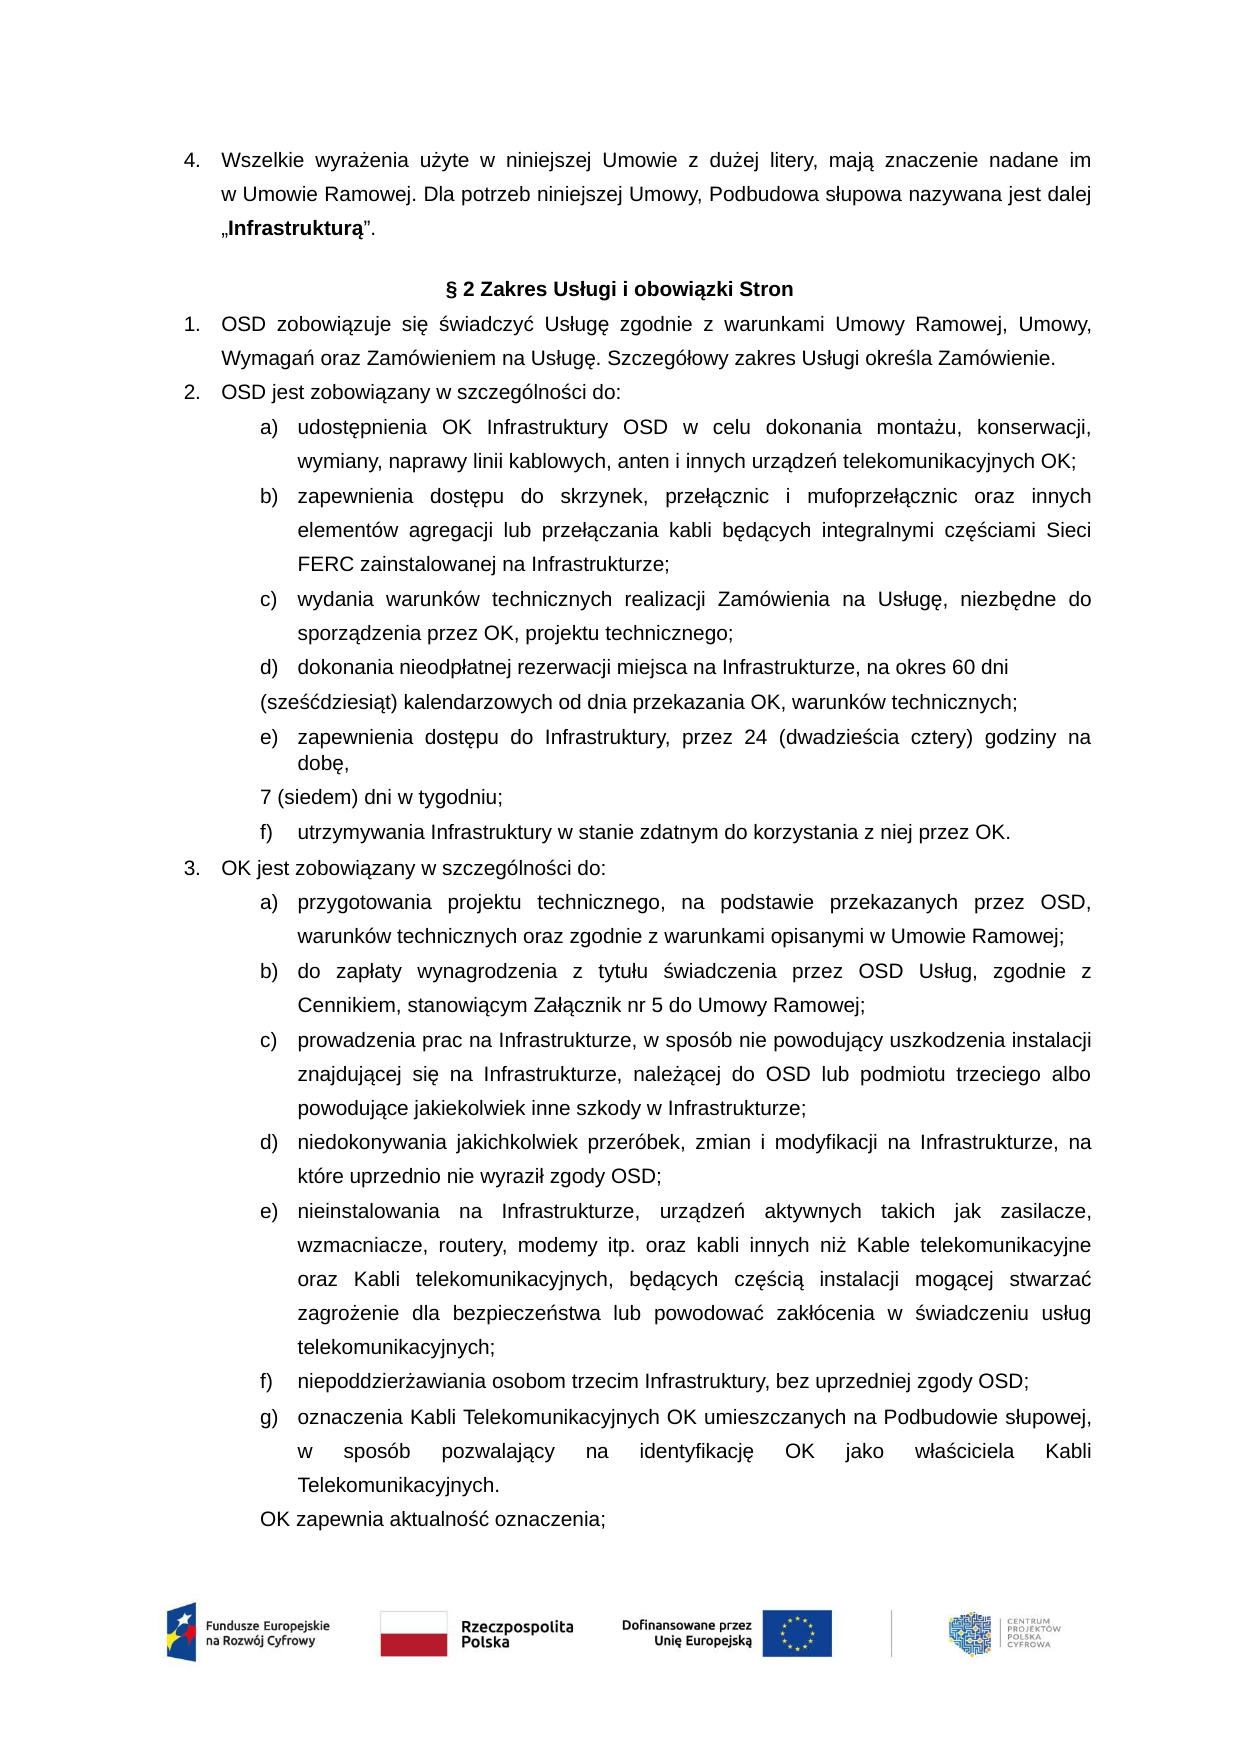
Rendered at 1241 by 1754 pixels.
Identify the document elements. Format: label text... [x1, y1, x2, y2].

list OK jest zobowiązany w szczególności do: [183, 856, 1093, 879]
list oznaczenia Kabli Telekomunikacyjnych OK umieszczanych na Podbudowie słupowej, w sposób pozwalający na identyfikację OK jako właściciela Kabli Telekomunikacyjnych. [260, 1404, 1093, 1496]
list dokonania nieodpłatnej rezerwacji miejsca na Infrastrukturze, na okres 60 dni [260, 655, 1093, 679]
list utrzymywania Infrastruktury w stanie zdatnym do korzystania z niej przez OK. [260, 820, 1093, 844]
list wydania warunków technicznych realizacji Zamówienia na Usługę, niezbędne do sporządzenia przez OK, projektu technicznego; [260, 586, 1093, 644]
list prowadzenia prac na Infrastrukturze, w sposób nie powodujący uszkodzenia instalacji znajdującej się na Infrastrukturze, należącej do OSD lub podmiotu trzeciego albo powodujące jakiekolwiek inne szkody w Infrastrukturze; [260, 1027, 1093, 1119]
list OSD jest zobowiązany w szczególności do: [183, 380, 1093, 404]
list nieinstalowania na Infrastrukturze, urządzeń aktywnych takich jak zasilacze, wzmacniacze, routery, modemy itp. oraz kabli innych niż Kable telekomunikacyjne oraz Kabli telekomunikacyjnych, będących częścią instalacji mogącej stwarzać zagrożenie dla bezpieczeństwa lub powodować zakłócenia w świadczeniu usług telekomunikacyjnych; [260, 1199, 1093, 1358]
list przygotowania projektu technicznego, na podstawie przekazanych przez OSD, warunków technicznych oraz zgodnie z warunkami opisanymi w Umowie Ramowej; [260, 890, 1093, 948]
list zapewnienia dostępu do Infrastruktury, przez 24 (dwadzieścia cztery) godziny na dobę, [260, 725, 1093, 774]
list do zapłaty wynagrodzenia z tytułu świadczenia przez OSD Usług, zgodnie z Cennikiem, stanowiącym Załącznik nr 5 do Umowy Ramowej; [260, 959, 1093, 1017]
text 7 (siedem) dni w tygodniu; [260, 785, 1093, 809]
list udostępnienia OK Infrastruktury OSD w celu dokonania montażu, konserwacji, wymiany, naprawy linii kablowych, anten i innych urządzeń telekomunikacyjnych OK; [260, 415, 1093, 473]
list zapewnienia dostępu do skrzynek, przełącznic i mufoprzełącznic oraz innych elementów agregacji lub przełączania kabli będących integralnymi częściami Sieci FERC zainstalowanej na Infrastrukturze; [260, 484, 1093, 576]
list niedokonywania jakichkolwiek przeróbek, zmian i modyfikacji na Infrastrukturze, na które uprzednio nie wyraził zgody OSD; [260, 1130, 1093, 1188]
text (sześćdziesiąt) kalendarzowych od dnia przekazania OK, warunków technicznych; [260, 690, 1093, 714]
list Wszelkie wyrażenia użyte w niniejszej Umowie z dużej litery, mają znaczenie nadane im w Umowie Ramowej. Dla potrzeb niniejszej Umowy, Podbudowa słupowa nazywana jest dalej „Infrastrukturą”. [183, 148, 1093, 240]
list niepoddzierżawiania osobom trzecim Infrastruktury, bez uprzedniej zgody OSD; [260, 1369, 1093, 1393]
text OK zapewnia aktualność oznaczenia; [260, 1507, 1093, 1531]
picture [147, 1582, 1090, 1681]
list OSD zobowiązuje się świadczyć Usługę zgodnie z warunkami Umowy Ramowej, Umowy, Wymagań oraz Zamówieniem na Usługę. Szczegółowy zakres Usługi określa Zamówienie. [183, 311, 1093, 369]
subtitle § 2 Zakres Usługi i obowiązki Stron [222, 277, 1017, 301]
